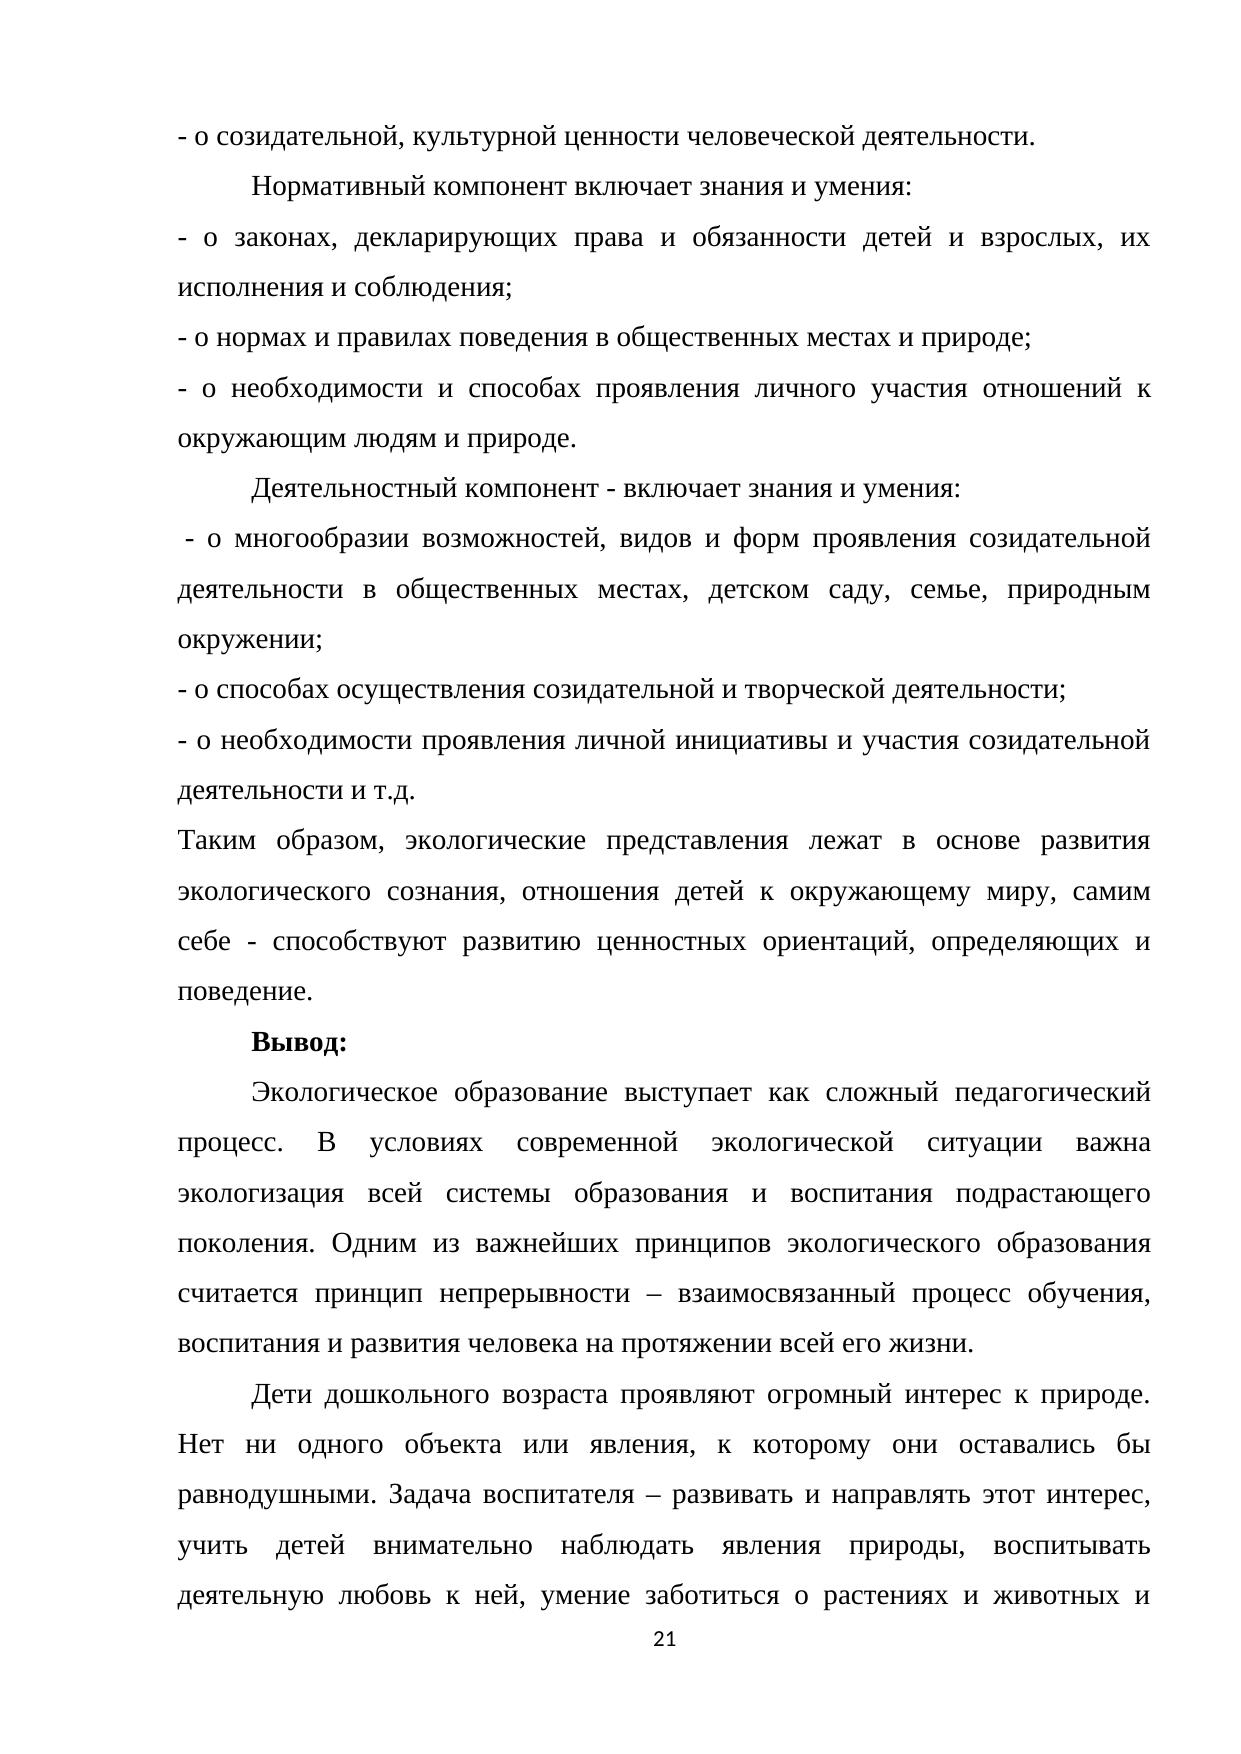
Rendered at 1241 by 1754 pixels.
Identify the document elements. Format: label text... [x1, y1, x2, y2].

text - о нормах и правилах поведения в общественных местах и природе; [177, 319, 1152, 353]
text - о созидательной, культурной ценности человеческой деятельности. [177, 118, 1152, 152]
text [177, 1376, 1152, 1611]
text Экологическое образование выступает как сложный педагогический процесс. В условиях современной экологической ситуации важна экологизация всей системы образования и воспитания подрастающего поколения. Одним из важнейших принципов экологического образования считается принцип непрерывности – взаимосвязанный процесс обучения, воспитания и развития человека на протяжении всей его жизни. [177, 1074, 1152, 1359]
text - о способах осуществления созидательной и творческой деятельности; [177, 672, 1152, 705]
text - о необходимости и способах проявления личного участия отношений к окружающим людям и природе. [177, 370, 1152, 453]
text Деятельностный компонент - включает знания и умения: [177, 470, 1152, 504]
text - о законах, декларирующих права и обязанности детей и взрослых, их исполнения и соблюдения; [177, 219, 1152, 303]
text - о необходимости проявления личной инициативы и участия созидательной деятельности и т.д. [177, 722, 1152, 806]
text Вывод: [177, 1024, 1152, 1057]
text Таким образом, экологические представления лежат в основе развития экологического сознания, отношения детей к окружающему миру, самим себе - способствуют развитию ценностных ориентаций, определяющих и поведение. [177, 822, 1152, 1007]
text Нормативный компонент включает знания и умения: [177, 168, 1152, 202]
text - о многообразии возможностей, видов и форм проявления созидательной деятельности в общественных местах, детском саду, семье, природным окружении; [177, 521, 1152, 655]
